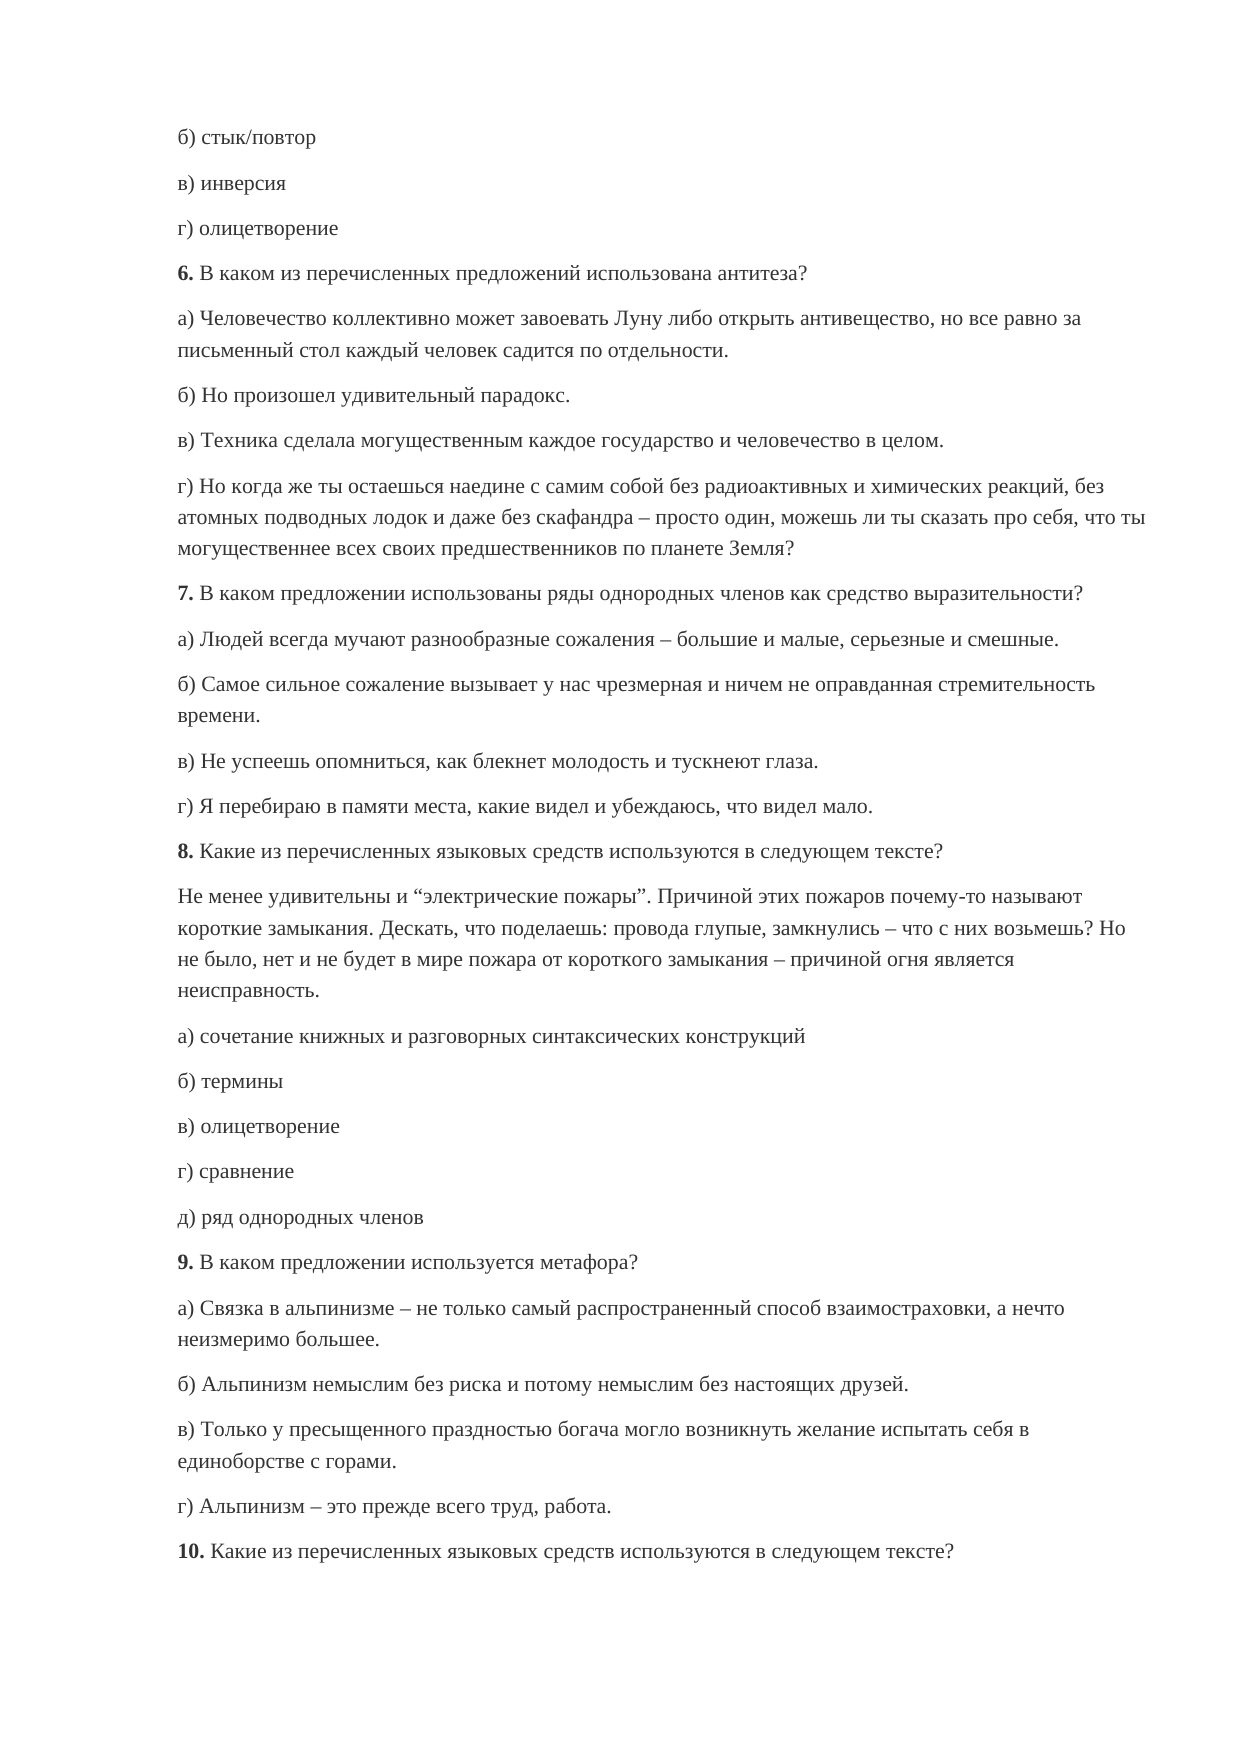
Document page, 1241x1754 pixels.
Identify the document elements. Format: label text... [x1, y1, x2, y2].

text 6. В каком из перечисленных предложений использована антитеза? [177, 254, 1152, 285]
text в) инверсия [177, 163, 1152, 195]
text г) Но когда же ты остаешься наедине с самим собой без радиоактивных и химических реакций, без атомных подводных лодок и даже без скафандра – просто один, можешь ли ты сказать про себя, что ты могущественнее всех своих предшественников по планете Земля? [177, 467, 1152, 560]
text в) Не успеешь опомниться, как блекнет молодость и тускнеют глаза. [177, 742, 1152, 773]
text а) Людей всегда мучают разнообразные сожаления – большие и малые, серьезные и смешные. [177, 620, 1152, 651]
text г) Я перебираю в памяти места, какие видел и убеждаюсь, что видел мало. [177, 787, 1152, 818]
text 8. Какие из перечисленных языковых средств используются в следующем тексте? [177, 832, 1152, 863]
text а) Связка в альпинизме – не только самый распространенный способ взаимостраховки, а нечто неизмеримо большее. [177, 1288, 1152, 1351]
text г) сравнение [177, 1152, 1152, 1184]
text а) сочетание книжных и разговорных синтаксических конструкций [177, 1017, 1152, 1048]
text г) Альпинизм – это прежде всего труд, работа. [177, 1487, 1152, 1518]
text 7. В каком предложении использованы ряды однородных членов как средство выразительности? [177, 574, 1152, 606]
text в) Только у пресыщенного праздностью богача могло возникнуть желание испытать себя в единоборстве с горами. [177, 1410, 1152, 1473]
text в) олицетворение [177, 1107, 1152, 1138]
text г) олицетворение [177, 209, 1152, 240]
text б) термины [177, 1062, 1152, 1093]
text д) ряд однородных членов [177, 1198, 1152, 1229]
text в) Техника сделала могущественным каждое государство и человечество в целом. [177, 421, 1152, 452]
text 9. В каком предложении используется метафора? [177, 1243, 1152, 1274]
text б) стык/повтор [177, 118, 1152, 149]
text Не менее удивительны и “электрические пожары”. Причиной этих пожаров почему-то называют короткие замыкания. Дескать, что поделаешь: провода глупые, замкнулись – что с них возьмешь? Но не было, нет и не будет в мире пожара от короткого замыкания – причиной огня является неисправность. [177, 877, 1152, 1002]
text б) Самое сильное сожаление вызывает у нас чрезмерная и ничем не оправданная стремительность времени. [177, 665, 1152, 727]
text 10. Какие из перечисленных языковых средств используются в следующем тексте? [177, 1532, 1152, 1563]
text б) Альпинизм немыслим без риска и потому немыслим без настоящих друзей. [177, 1365, 1152, 1396]
text а) Человечество коллективно может завоевать Луну либо открыть антивещество, но все равно за письменный стол каждый человек садится по отдельности. [177, 299, 1152, 362]
text б) Но произошел удивительный парадокс. [177, 376, 1152, 407]
